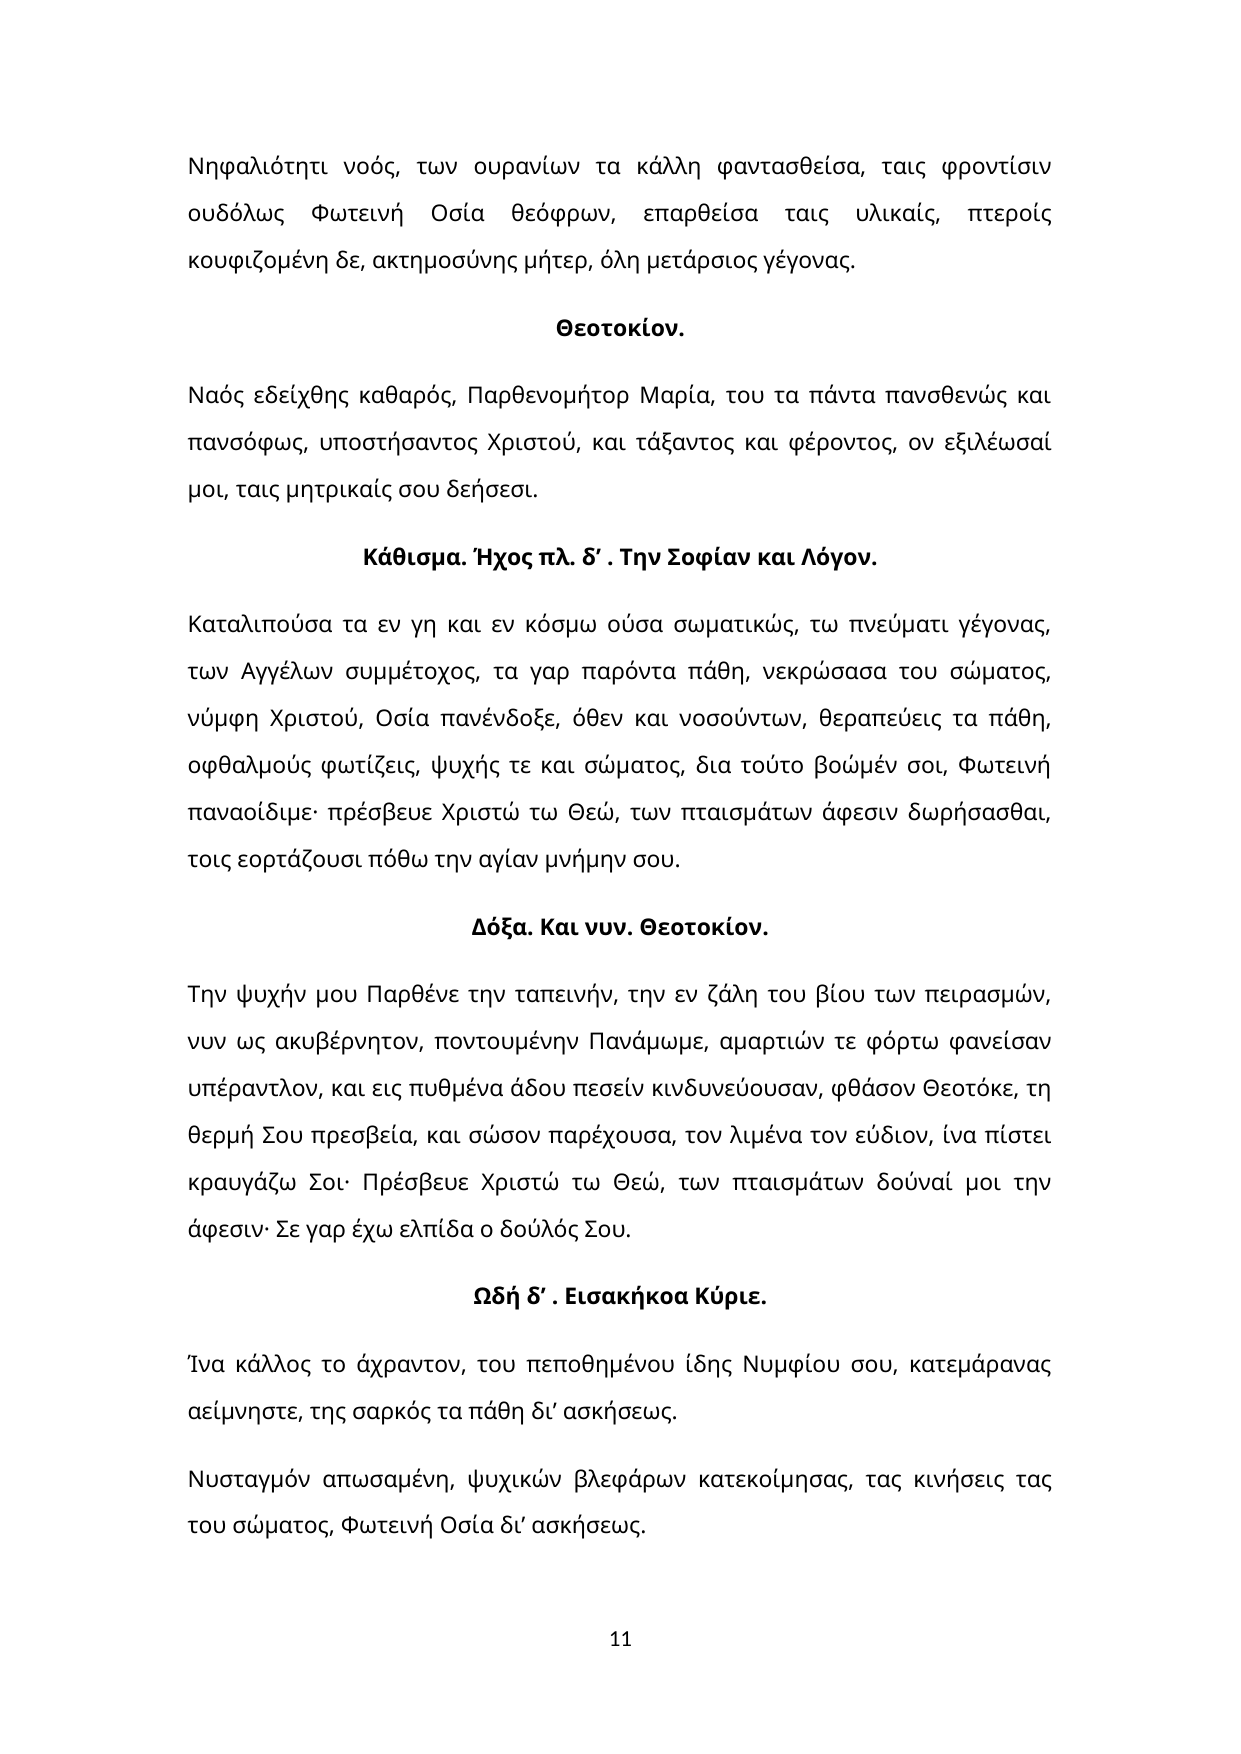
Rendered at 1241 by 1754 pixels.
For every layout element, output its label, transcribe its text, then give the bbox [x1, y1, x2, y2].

text Ωδή δ’ . Εισακήκοα Κύριε. [187, 1280, 1053, 1311]
text Την ψυχήν μου Παρθένε την ταπεινήν, την εν ζάλη του βίου των πειρασμών, νυν ως ακυβέρνητον, ποντουμένην Πανάμωμε, αμαρτιών τε φόρτω φανείσαν υπέραντλον, και εις πυθμένα άδου πεσείν κινδυνεύουσαν, φθάσον Θεοτόκε, τη θερμή Σου πρεσβεία, και σώσον παρέχουσα, τον λιμένα τον εύδιον, ίνα πίστει κραυγάζω Σοι· Πρέσβευε Χριστώ τω Θεώ, των πταισμάτων δούναί μοι την άφεσιν· Σε γαρ έχω ελπίδα ο δούλός Σου. [187, 978, 1053, 1244]
text Νηφαλιότητι νοός, των ουρανίων τα κάλλη φαντασθείσα, ταις φροντίσιν ουδόλως Φωτεινή Οσία θεόφρων, επαρθείσα ταις υλικαίς, πτεροίς κουφιζομένη δε, ακτημοσύνης μήτερ, όλη μετάρσιος γέγονας. [187, 150, 1053, 275]
text Ναός εδείχθης καθαρός, Παρθενομήτορ Μαρία, του τα πάντα πανσθενώς και πανσόφως, υποστήσαντος Χριστού, και τάξαντος και φέροντος, ον εξιλέωσαί μοι, ταις μητρικαίς σου δεήσεσι. [187, 379, 1053, 504]
text Ίνα κάλλος το άχραντον, του πεποθημένου ίδης Νυμφίου σου, κατεμάρανας αείμνηστε, της σαρκός τα πάθη δι’ ασκήσεως. [187, 1348, 1053, 1426]
text Κάθισμα. Ήχος πλ. δ’ . Την Σοφίαν και Λόγον. [187, 541, 1053, 572]
text Καταλιπούσα τα εν γη και εν κόσμω ούσα σωματικώς, τω πνεύματι γέγονας, των Αγγέλων συμμέτοχος, τα γαρ παρόντα πάθη, νεκρώσασα του σώματος, νύμφη Χριστού, Οσία πανένδοξε, όθεν και νοσούντων, θεραπεύεις τα πάθη, οφθαλμούς φωτίζεις, ψυχής τε και σώματος, δια τούτο βοώμέν σοι, Φωτεινή παναοίδιμε· πρέσβευε Χριστώ τω Θεώ, των πταισμάτων άφεσιν δωρήσασθαι, τοις εορτάζουσι πόθω την αγίαν μνήμην σου. [187, 608, 1053, 874]
text Νυσταγμόν απωσαμένη, ψυχικών βλεφάρων κατεκοίμησας, τας κινήσεις τας του σώματος, Φωτεινή Οσία δι’ ασκήσεως. [187, 1462, 1053, 1541]
text Δόξα. Και νυν. Θεοτοκίον. [187, 910, 1053, 942]
text Θεοτοκίον. [187, 311, 1053, 343]
